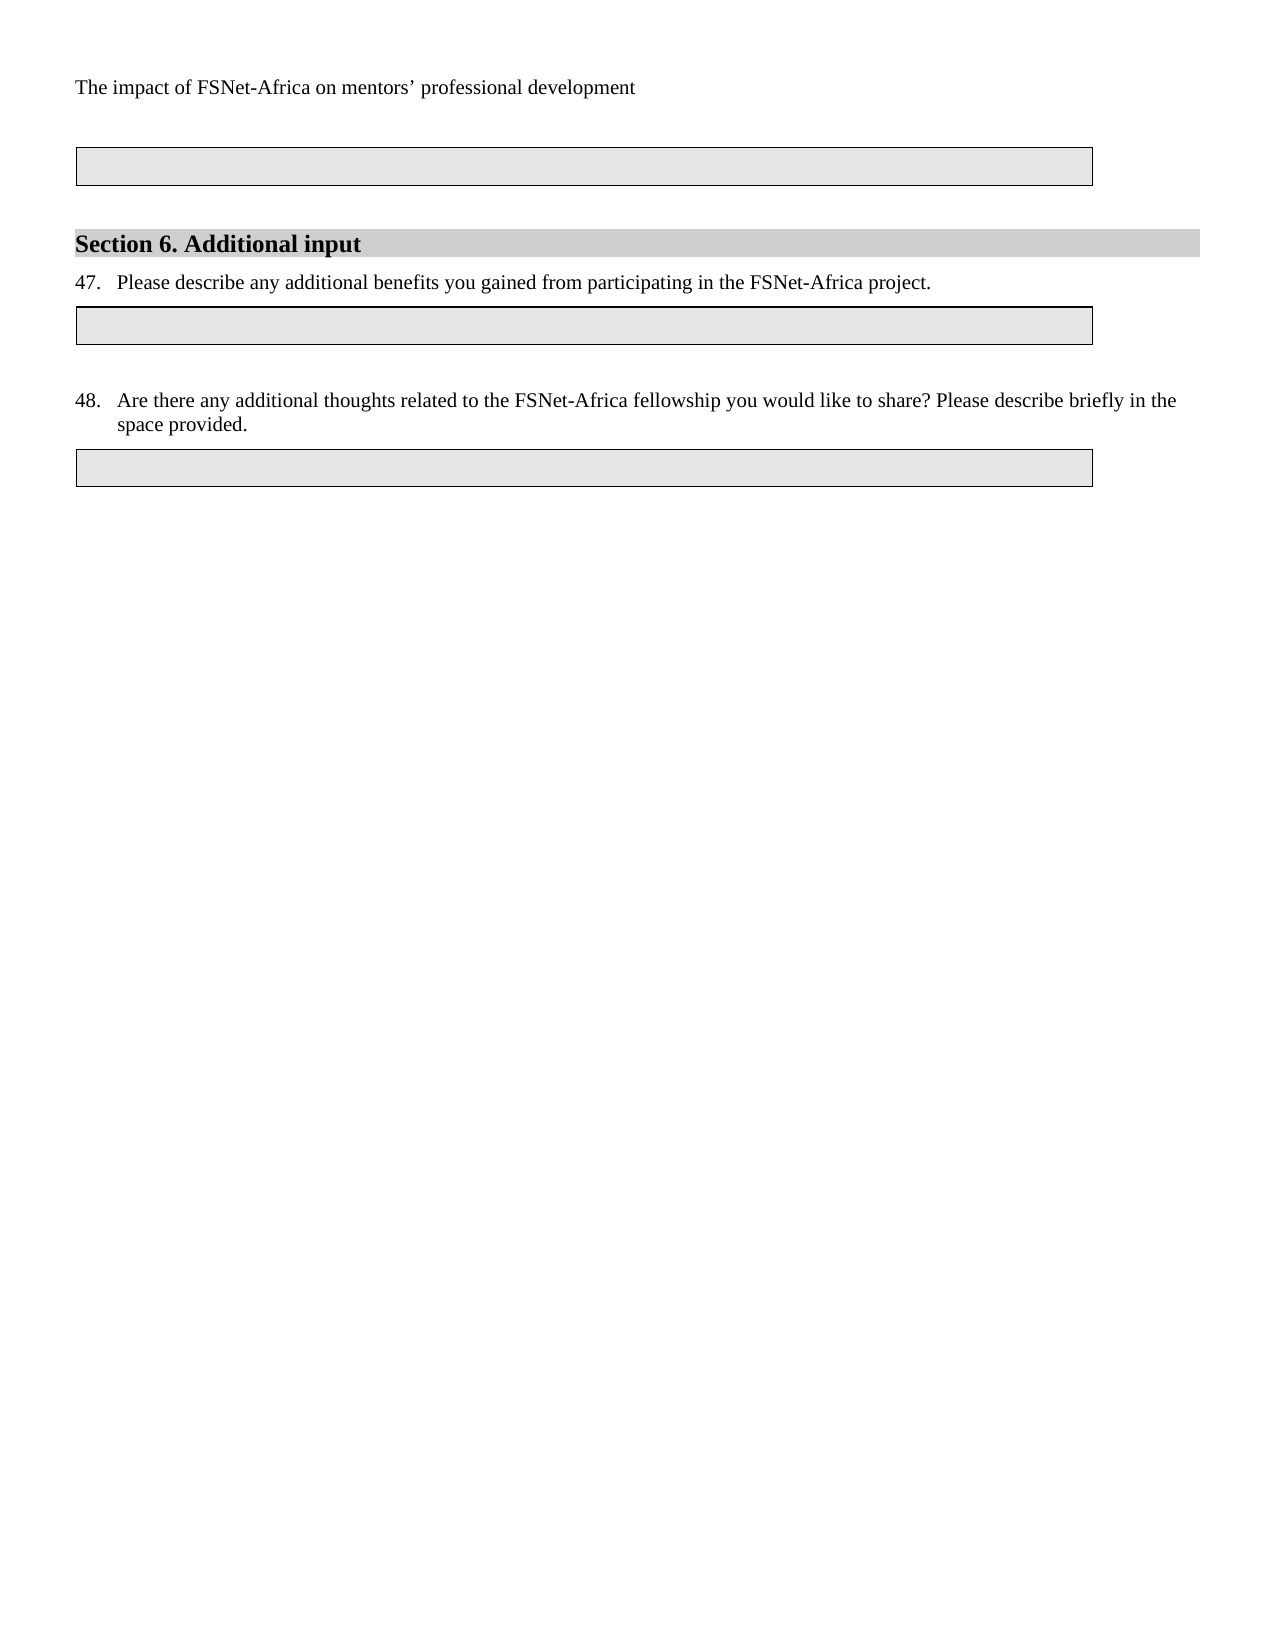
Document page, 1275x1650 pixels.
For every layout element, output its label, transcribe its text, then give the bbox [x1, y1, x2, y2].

list Are there any additional thoughts related to the FSNet-Africa fellowship you would like to share? Please describe briefly in the space provided. [75, 388, 1200, 436]
table_header [77, 308, 1092, 344]
list Please describe any additional benefits you gained from participating in the FSNet-Africa project. [75, 270, 1200, 294]
table_header [77, 148, 1092, 185]
text Section 6. Additional input [75, 229, 1200, 257]
table_header [77, 450, 1092, 486]
